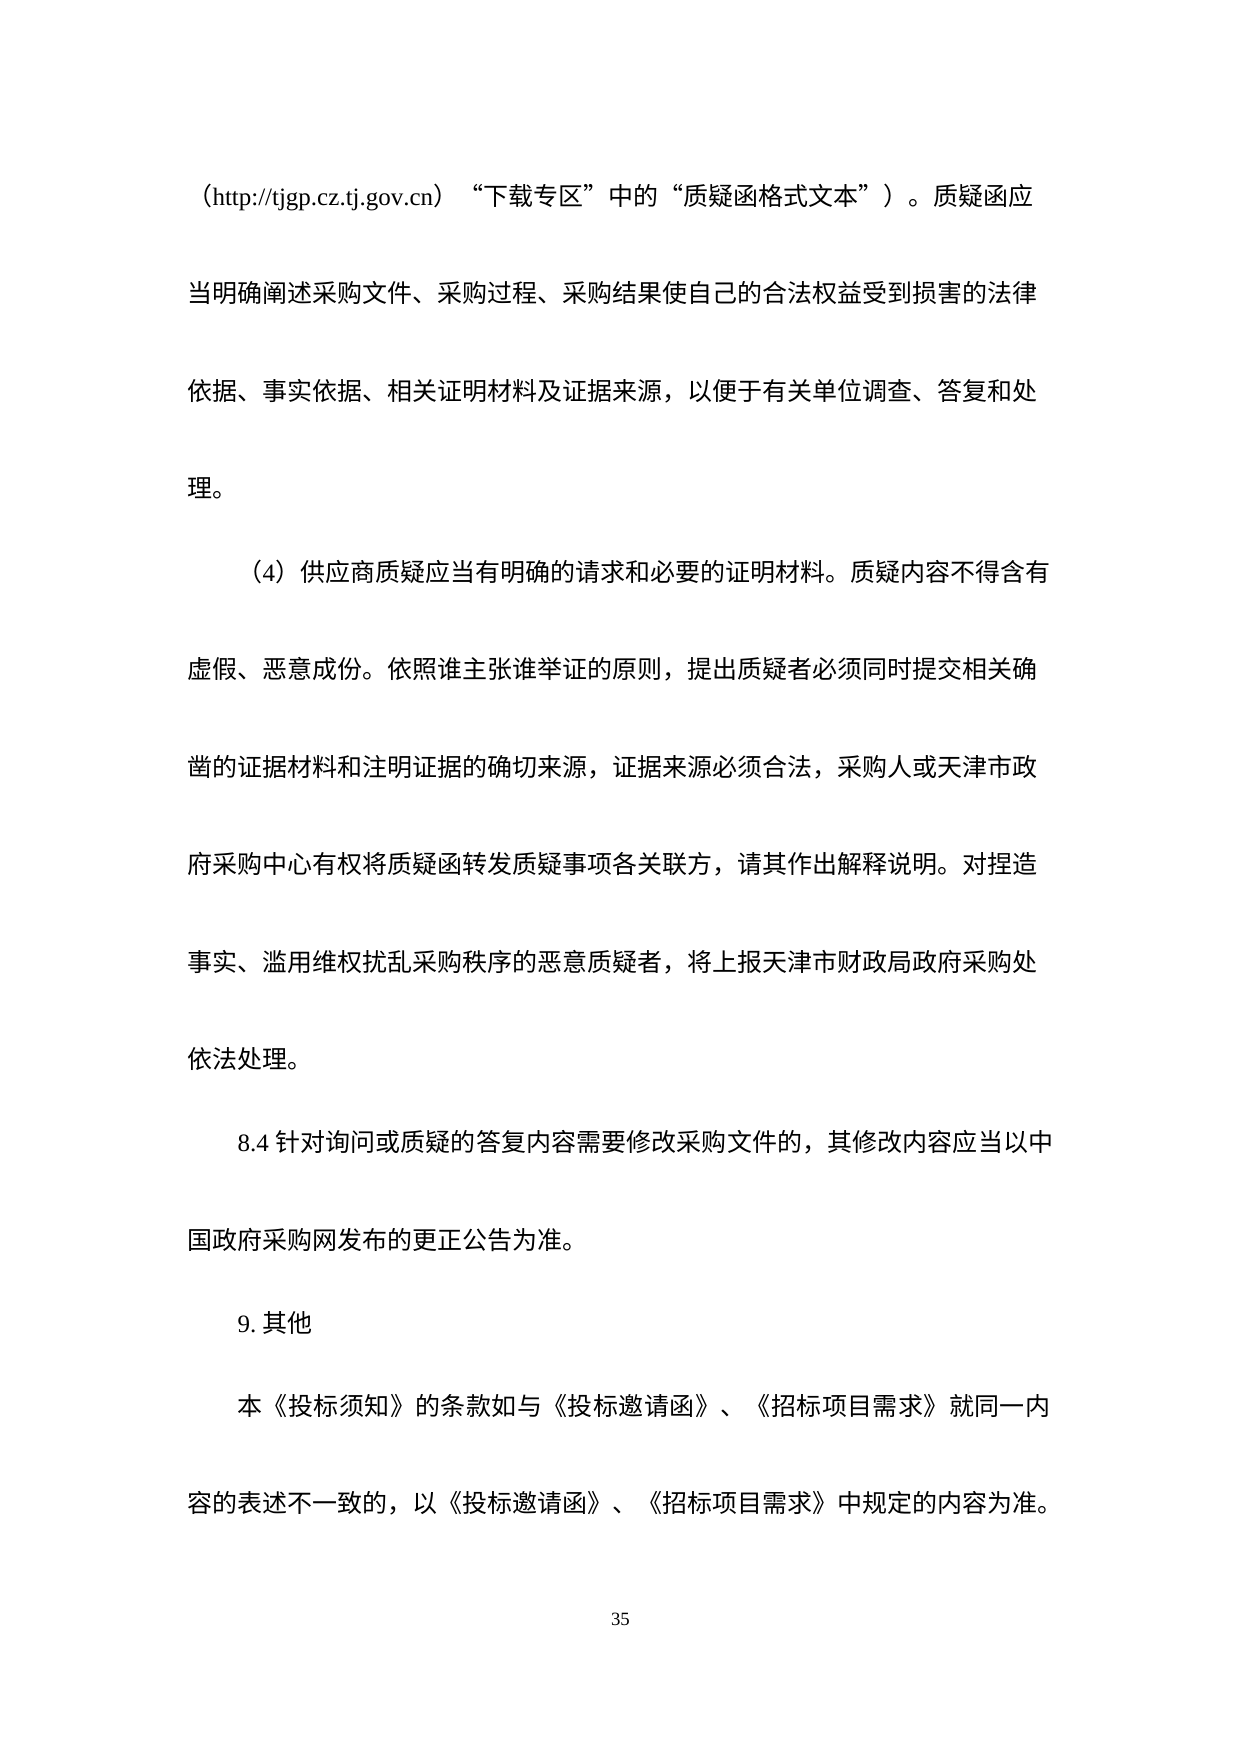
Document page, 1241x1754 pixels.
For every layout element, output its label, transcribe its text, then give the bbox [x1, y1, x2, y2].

text （4）供应商质疑应当有明确的请求和必要的证明材料。质疑内容不得含有虚假、恶意成份。依照谁主张谁举证的原则，提出质疑者必须同时提交相关确凿的证据材料和注明证据的确切来源，证据来源必须合法，采购人或天津市政府采购中心有权将质疑函转发质疑事项各关联方，请其作出解释说明。对捏造事实、滥用维权扰乱采购秩序的恶意质疑者，将上报天津市财政局政府采购处依法处理。 [187, 538, 1053, 1090]
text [187, 162, 1053, 519]
text 8.4 针对询问或质疑的答复内容需要修改采购文件的，其修改内容应当以中国政府采购网发布的更正公告为准。 [187, 1108, 1053, 1271]
text 本《投标须知》的条款如与《投标邀请函》、《招标项目需求》就同一内容的表述不一致的，以《投标邀请函》、《招标项目需求》中规定的内容为准。 [187, 1372, 1053, 1534]
text 9. 其他 [187, 1289, 1053, 1354]
